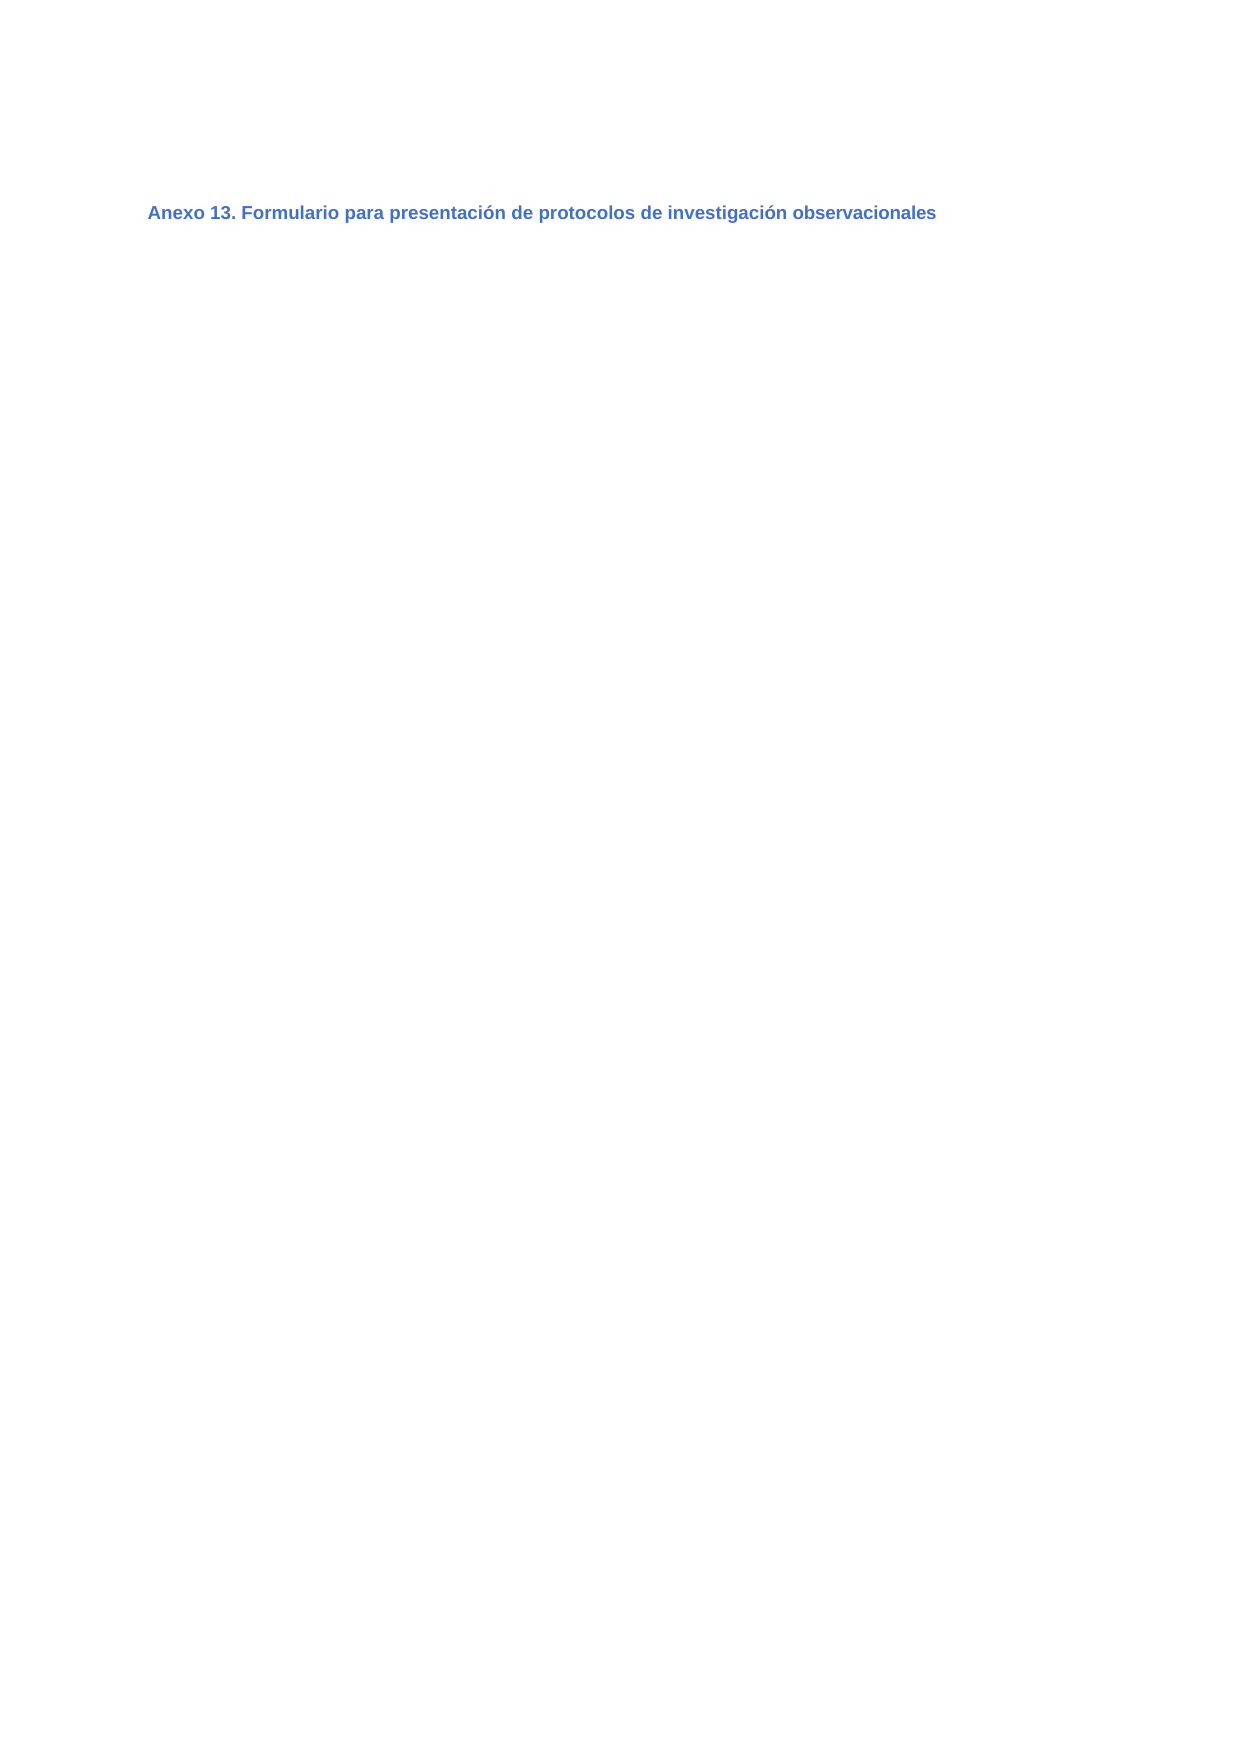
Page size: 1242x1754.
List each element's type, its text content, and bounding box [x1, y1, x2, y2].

text Anexo 13. Formulario para presentación de protocolos de investigación observacionales [147, 202, 1187, 224]
